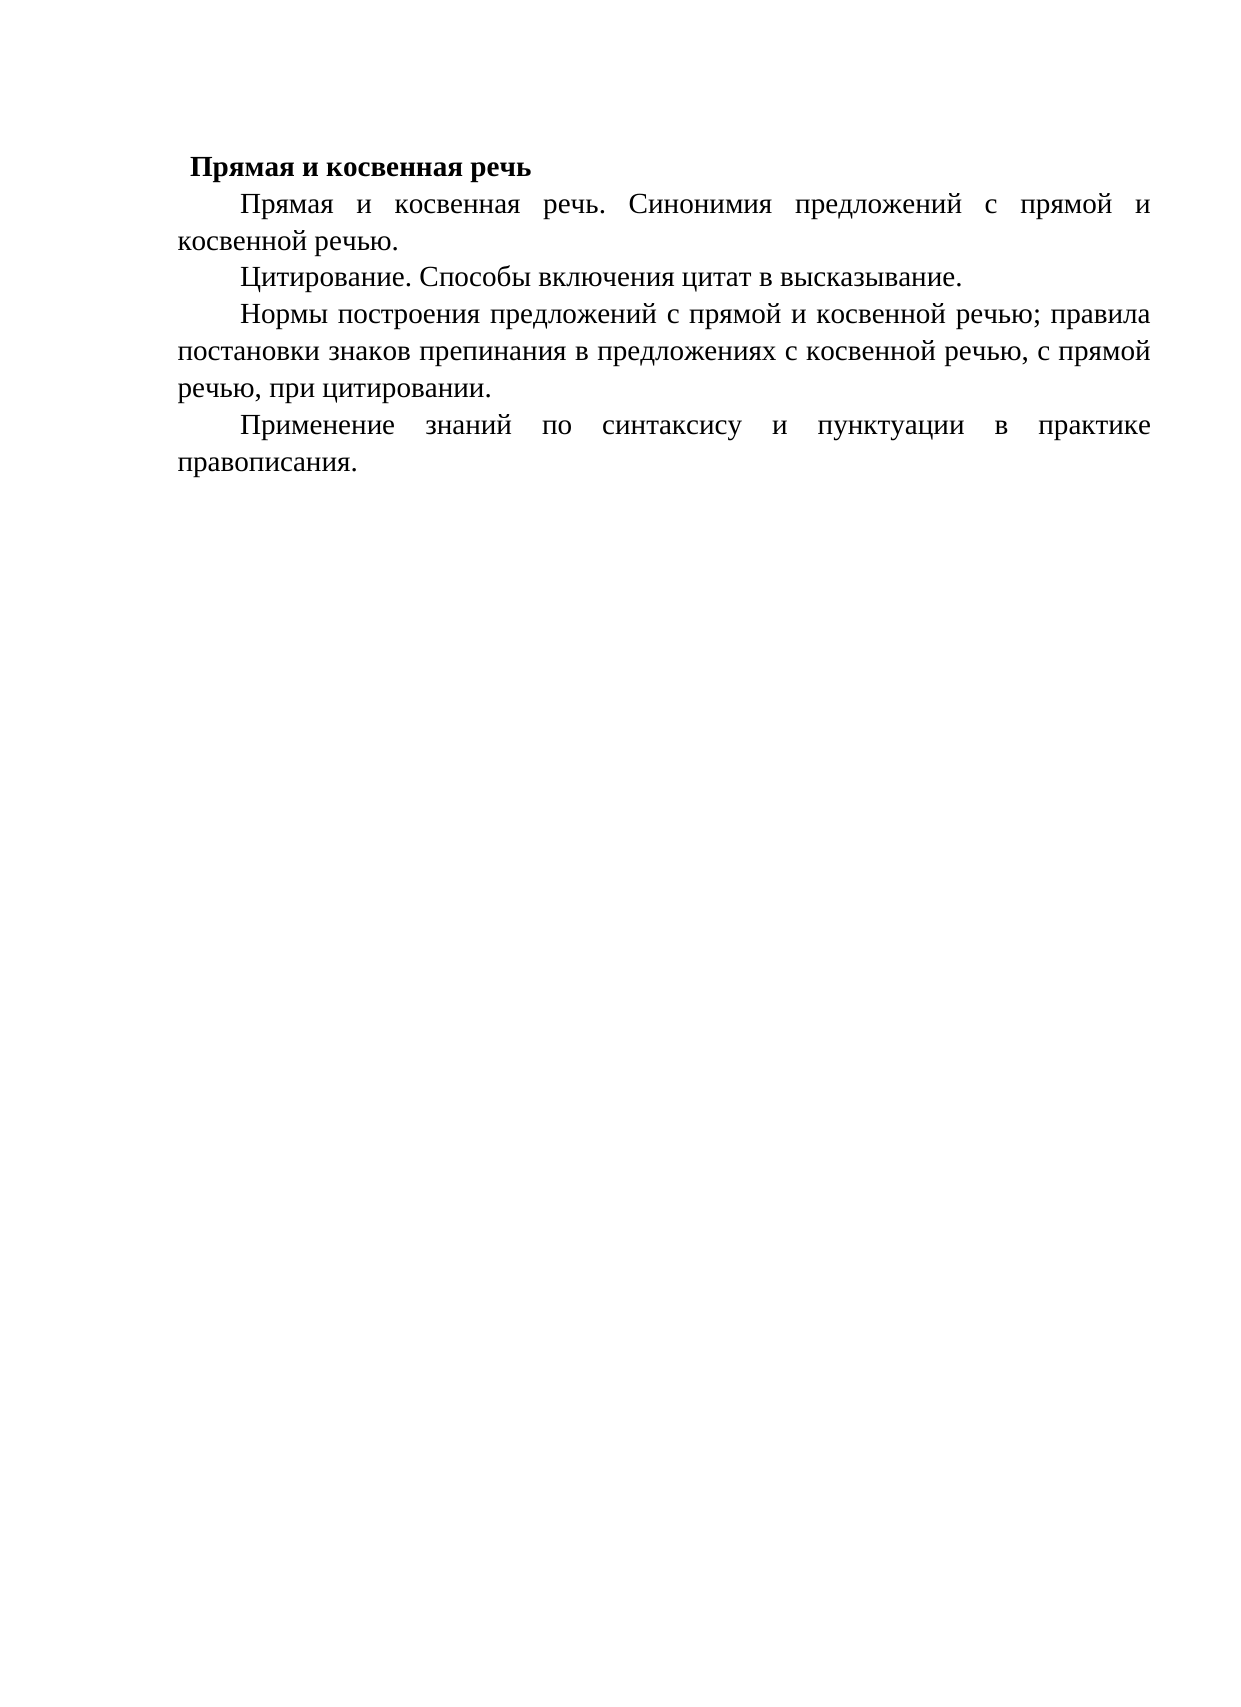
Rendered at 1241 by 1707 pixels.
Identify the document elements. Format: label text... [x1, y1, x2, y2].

text Прямая и косвенная речь. Синонимия предложений с прямой и косвенной речью. [177, 186, 1152, 256]
text Цитирование. Способы включения цитат в высказывание. [177, 259, 1152, 293]
text Нормы построения предложений с прямой и косвенной речью; правила постановки знаков препинания в предложениях с косвенной речью, с прямой речью, при цитировании. [177, 296, 1152, 404]
text Применение знаний по синтаксису и пунктуации в практике правописания. [177, 407, 1152, 477]
text Прямая и косвенная речь [190, 149, 1152, 182]
